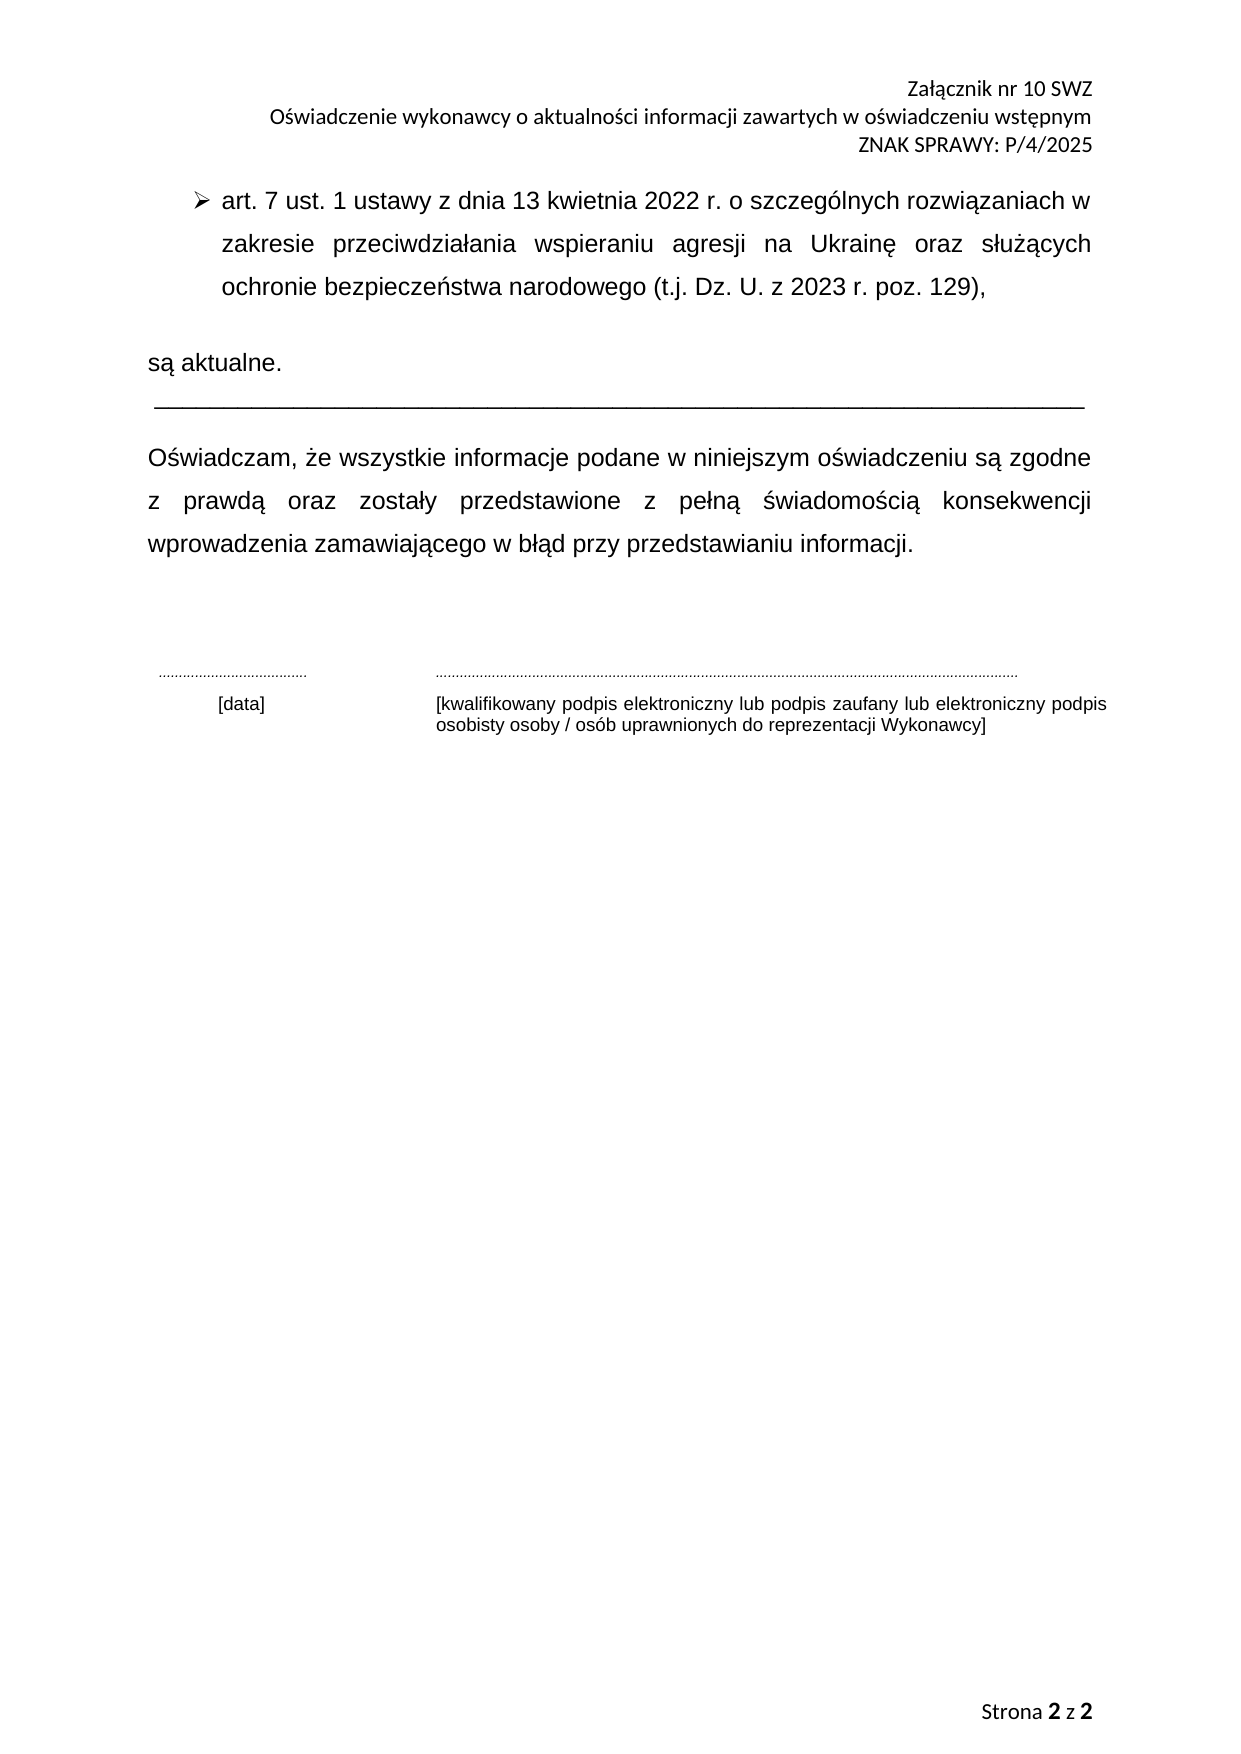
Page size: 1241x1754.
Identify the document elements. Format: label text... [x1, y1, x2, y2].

table_header ..................................... [data] [148, 635, 424, 742]
text są aktualne. [148, 348, 1093, 377]
list ___________________________________________________________________ [148, 381, 1093, 410]
text Oświadczam, że wszystkie informacje podane w niniejszym oświadczeniu są zgodne z prawdą oraz zostały przedstawione z pełną świadomością konsekwencji wprowadzenia zamawiającego w błąd przy przedstawianiu informacji. [148, 443, 1093, 558]
table_header ................................................................................................................................................. [kwalifikowany podpis elektroniczny lub podpis zaufany lub elektroniczny podpis osobisty osoby / osób uprawnionych do reprezentacji Wykonawcy] [425, 635, 1119, 742]
list art. 7 ust. 1 ustawy z dnia 13 kwietnia 2022 r. o szczególnych rozwiązaniach w zakresie przeciwdziałania wspieraniu agresji na Ukrainę oraz służących ochronie bezpieczeństwa narodowego (t.j. Dz. U. z 2023 r. poz. 129), [192, 186, 1093, 301]
